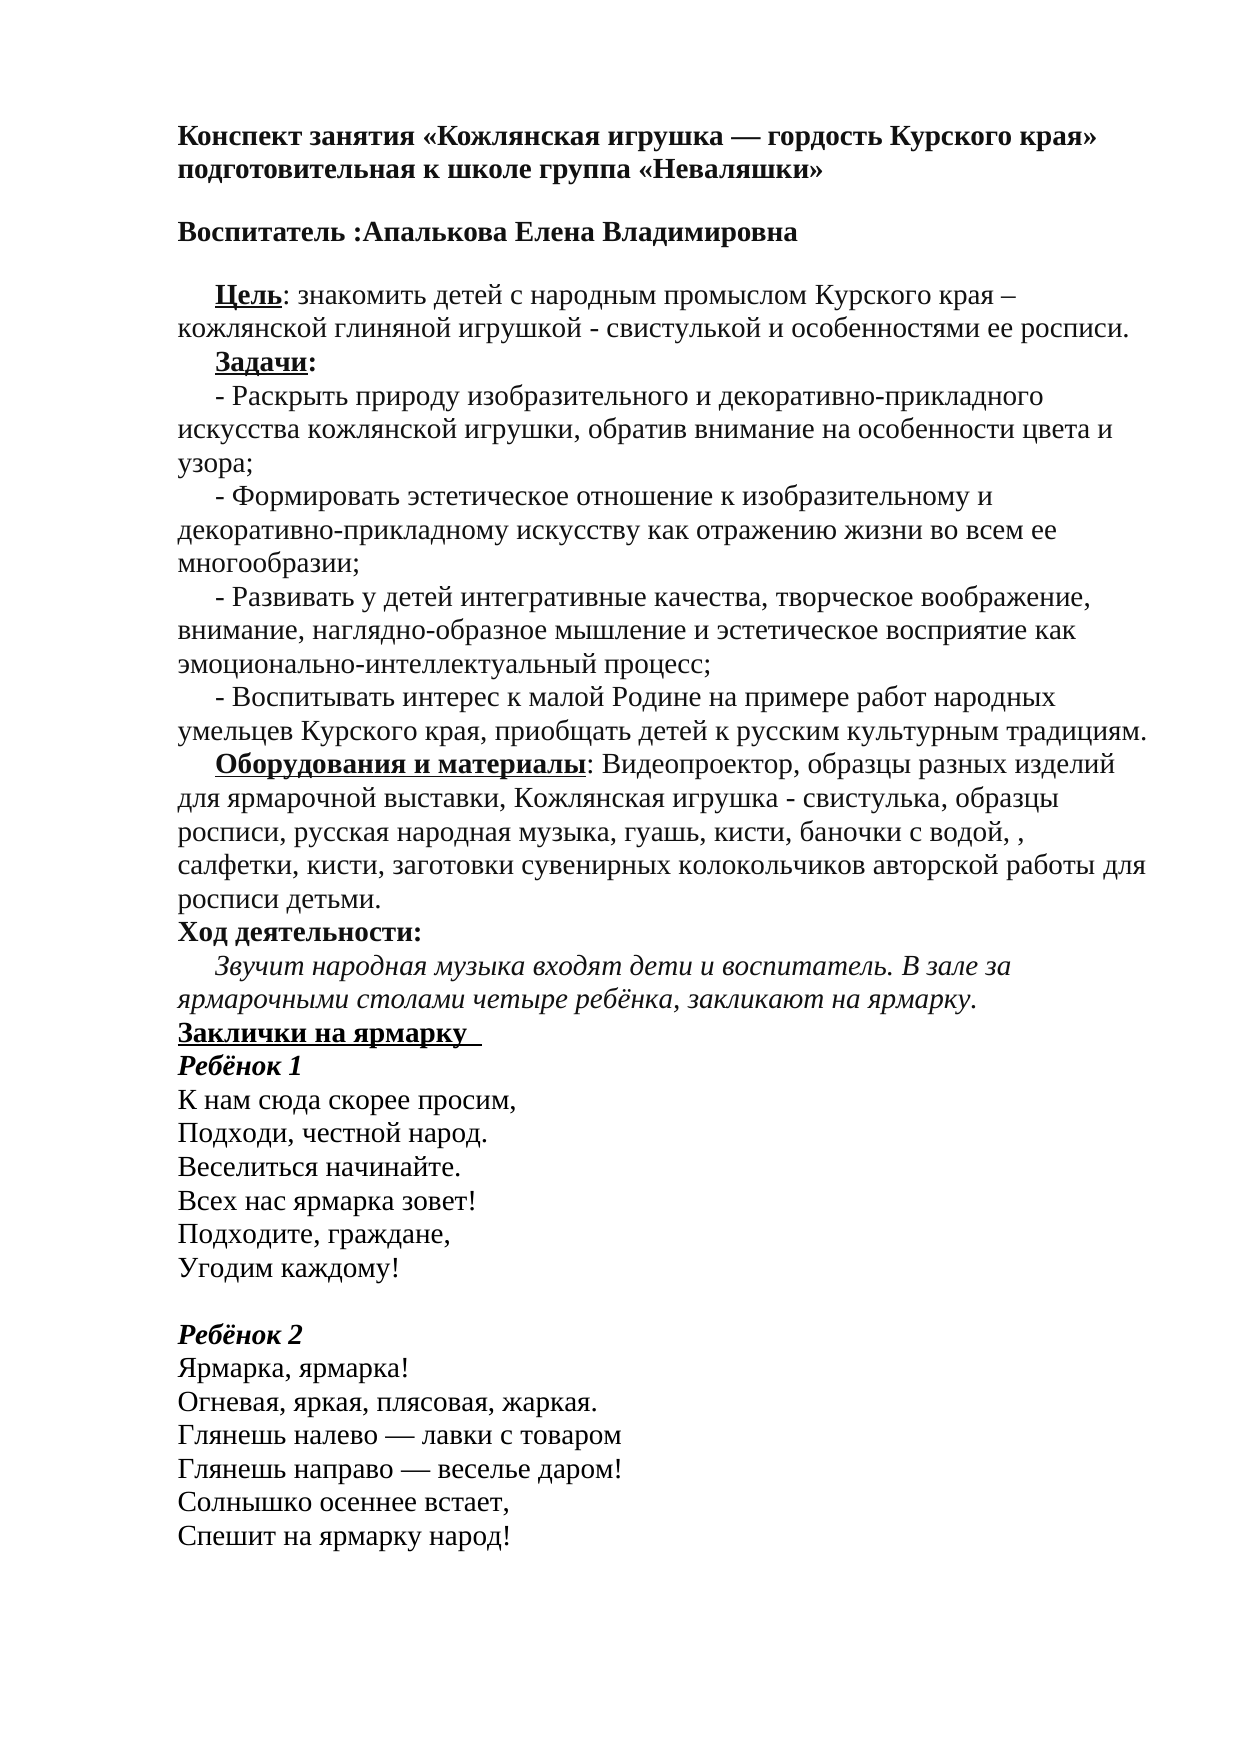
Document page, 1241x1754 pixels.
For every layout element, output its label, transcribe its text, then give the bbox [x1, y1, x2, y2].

text Оборудования и материалы: Видеопроектор, образцы разных изделий для ярмарочной выставки, Кожлянская игрушка - свистулька, образцы росписи, русская народная музыка, гуашь, кисти, баночки с водой, , салфетки, кисти, заготовки сувенирных колокольчиков авторской работы для росписи детьми. [177, 747, 1152, 914]
text Ребёнок 2 [177, 1317, 1152, 1350]
text К нам сюда скорее просим, Подходи, честной народ. Веселиться начинайте. Всех нас ярмарка зовет! Подходите, граждане, Угодим каждому! [177, 1082, 1152, 1283]
text - Раскрыть природу изобразительного и декоративно-прикладного искусства кожлянской игрушки, обратив внимание на особенности цвета и узора; [177, 378, 1152, 478]
text Ход деятельности: [177, 914, 1152, 948]
text Ярмарка, ярмарка! Огневая, яркая, плясовая, жаркая. Глянешь налево — лавки с товаром Глянешь направо — веселье даром! Солнышко осеннее встает, Спешит на ярмарку народ! [177, 1350, 1152, 1552]
text - Развивать у детей интегративные качества, творческое воображение, внимание, наглядно-образное мышление и эстетическое восприятие как эмоционально-интеллектуальный процесс; [177, 579, 1152, 679]
text - Воспитывать интерес к малой Родине на примере работ народных умельцев Курского края, приобщать детей к русским культурным традициям. [177, 679, 1152, 747]
text Задачи: [177, 344, 1152, 378]
text Конспект занятия «Кожлянская игрушка — гордость Курского края» подготовительная к школе группа «Неваляшки» [177, 118, 1152, 185]
text Воспитатель :Апалькова Елена Владимировна [177, 214, 1152, 248]
text Заклички на ярмарку [177, 1015, 1152, 1048]
text Ребёнок 1 [177, 1048, 1152, 1082]
text Цель: знакомить детей с народным промыслом Курского края – кожлянской глиняной игрушкой - свистулькой и особенностями ее росписи. [177, 277, 1152, 344]
text Звучит народная музыка входят дети и воспитатель. В зале за ярмарочными столами четыре ребёнка, закликают на ярмарку. [177, 948, 1152, 1015]
text - Формировать эстетическое отношение к изобразительному и декоративно-прикладному искусству как отражению жизни во всем ее многообразии; [177, 478, 1152, 579]
